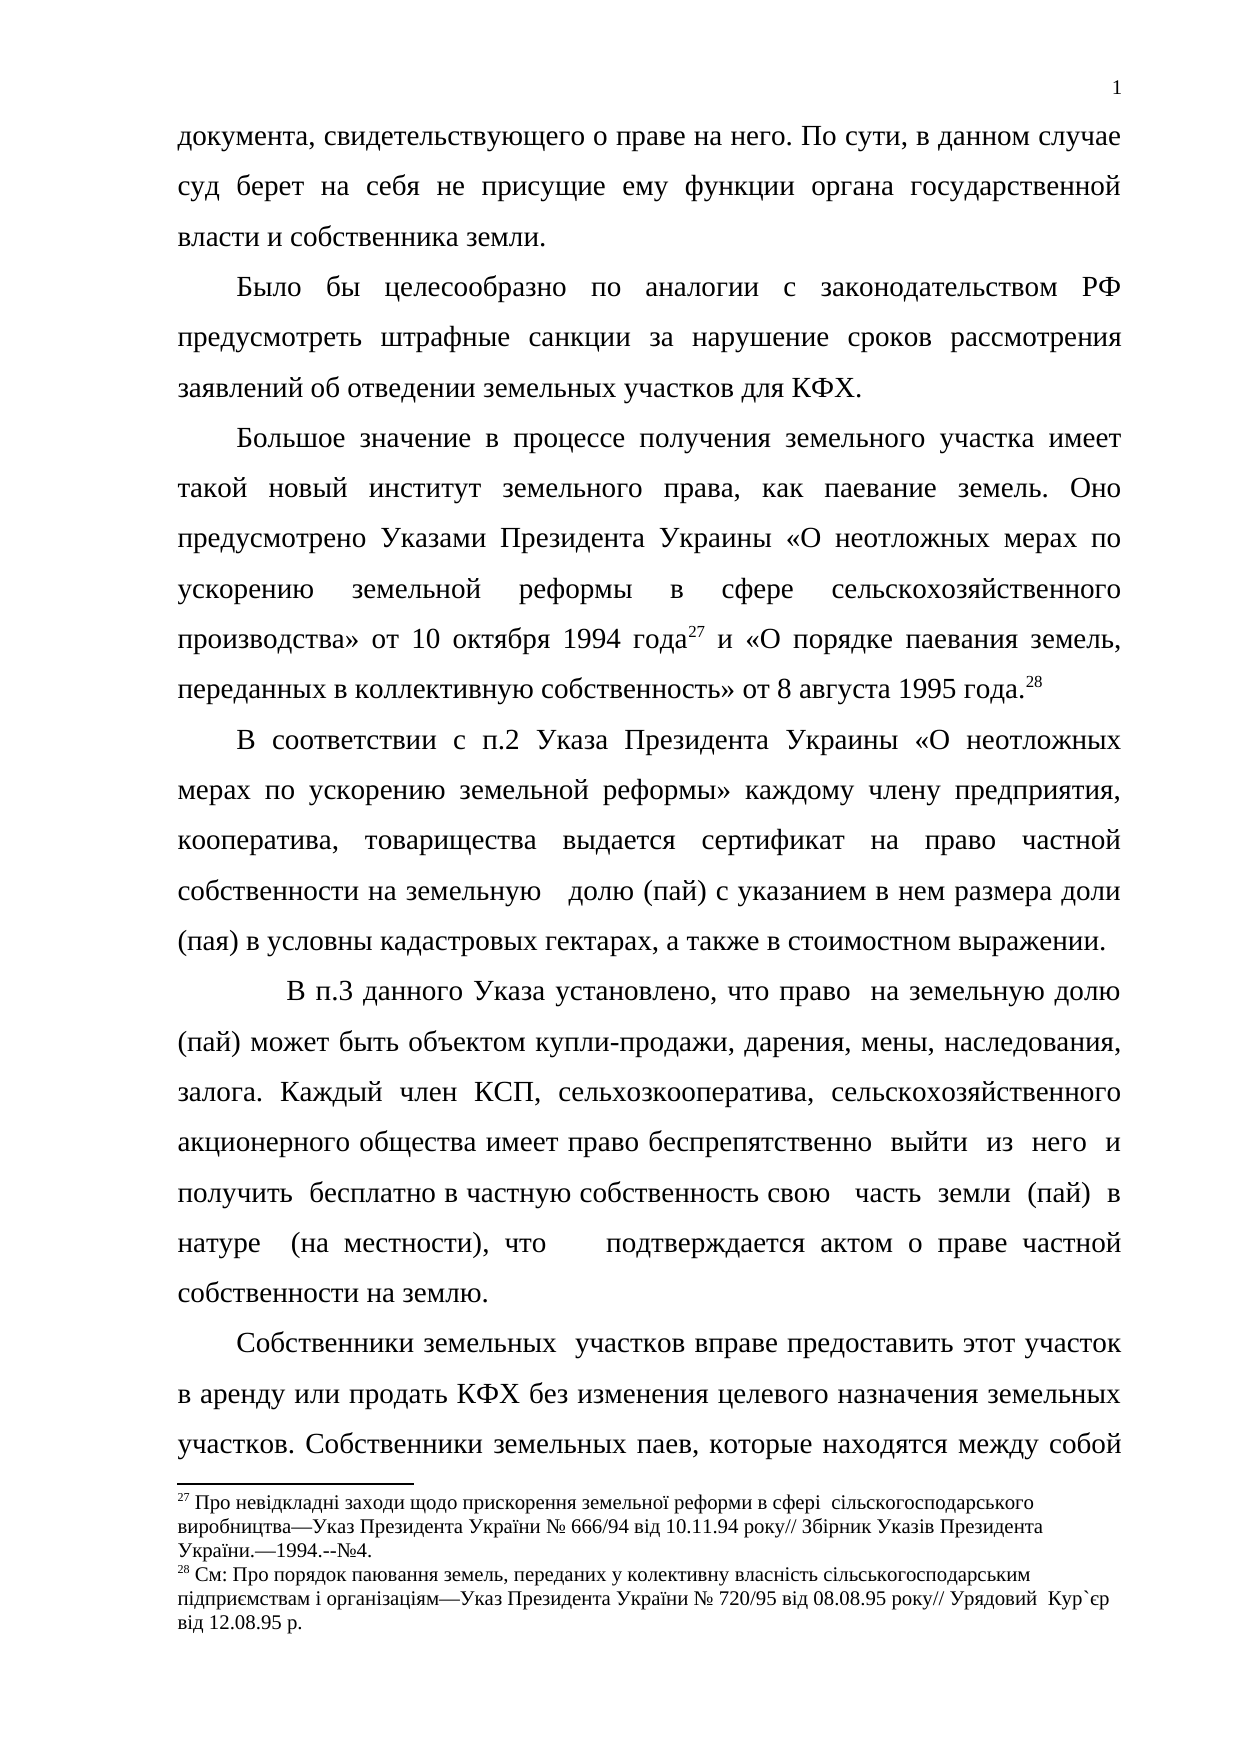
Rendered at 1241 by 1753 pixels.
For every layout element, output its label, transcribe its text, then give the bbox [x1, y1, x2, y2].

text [177, 118, 1122, 252]
text Было бы целесообразно по аналогии с законодательством РФ предусмотреть штрафные санкции за нарушение сроков рассмотрения заявлений об отведении земельных участков для КФХ. [177, 269, 1122, 403]
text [177, 1326, 1122, 1460]
text Большое значение в процессе получения земельного участка имеет такой новый институт земельного права, как паевание земель. Оно предусмотрено Указами Президента Украины «О неотложных мерах по ускорению земельной реформы в сфере сельскохозяйственного производства» от 10 октября 1994 года и «О порядке паевания земель, переданных в коллективную собственность» от 8 августа 1995 года. [177, 420, 1122, 705]
text В п.3 данного Указа установлено, что право на земельную долю (пай) может быть объектом купли-продажи, дарения, мены, наследования, залога. Каждый член КСП, сельхозкооператива, сельскохозяйственного акционерного общества имеет право беспрепятственно выйти из него и получить бесплатно в частную собственность свою часть земли (пай) в натуре (на местности), что подтверждается актом о праве частной собственности на землю. [177, 973, 1122, 1309]
text В соответствии с п.2 Указа Президента Украины «О неотложных мерах по ускорению земельной реформы» каждому члену предприятия, кооператива, товарищества выдается сертификат на право частной собственности на земельную долю (пай) с указанием в нем размера доли (пая) в условны кадастровых гектарах, а также в стоимостном выражении. [177, 722, 1122, 957]
